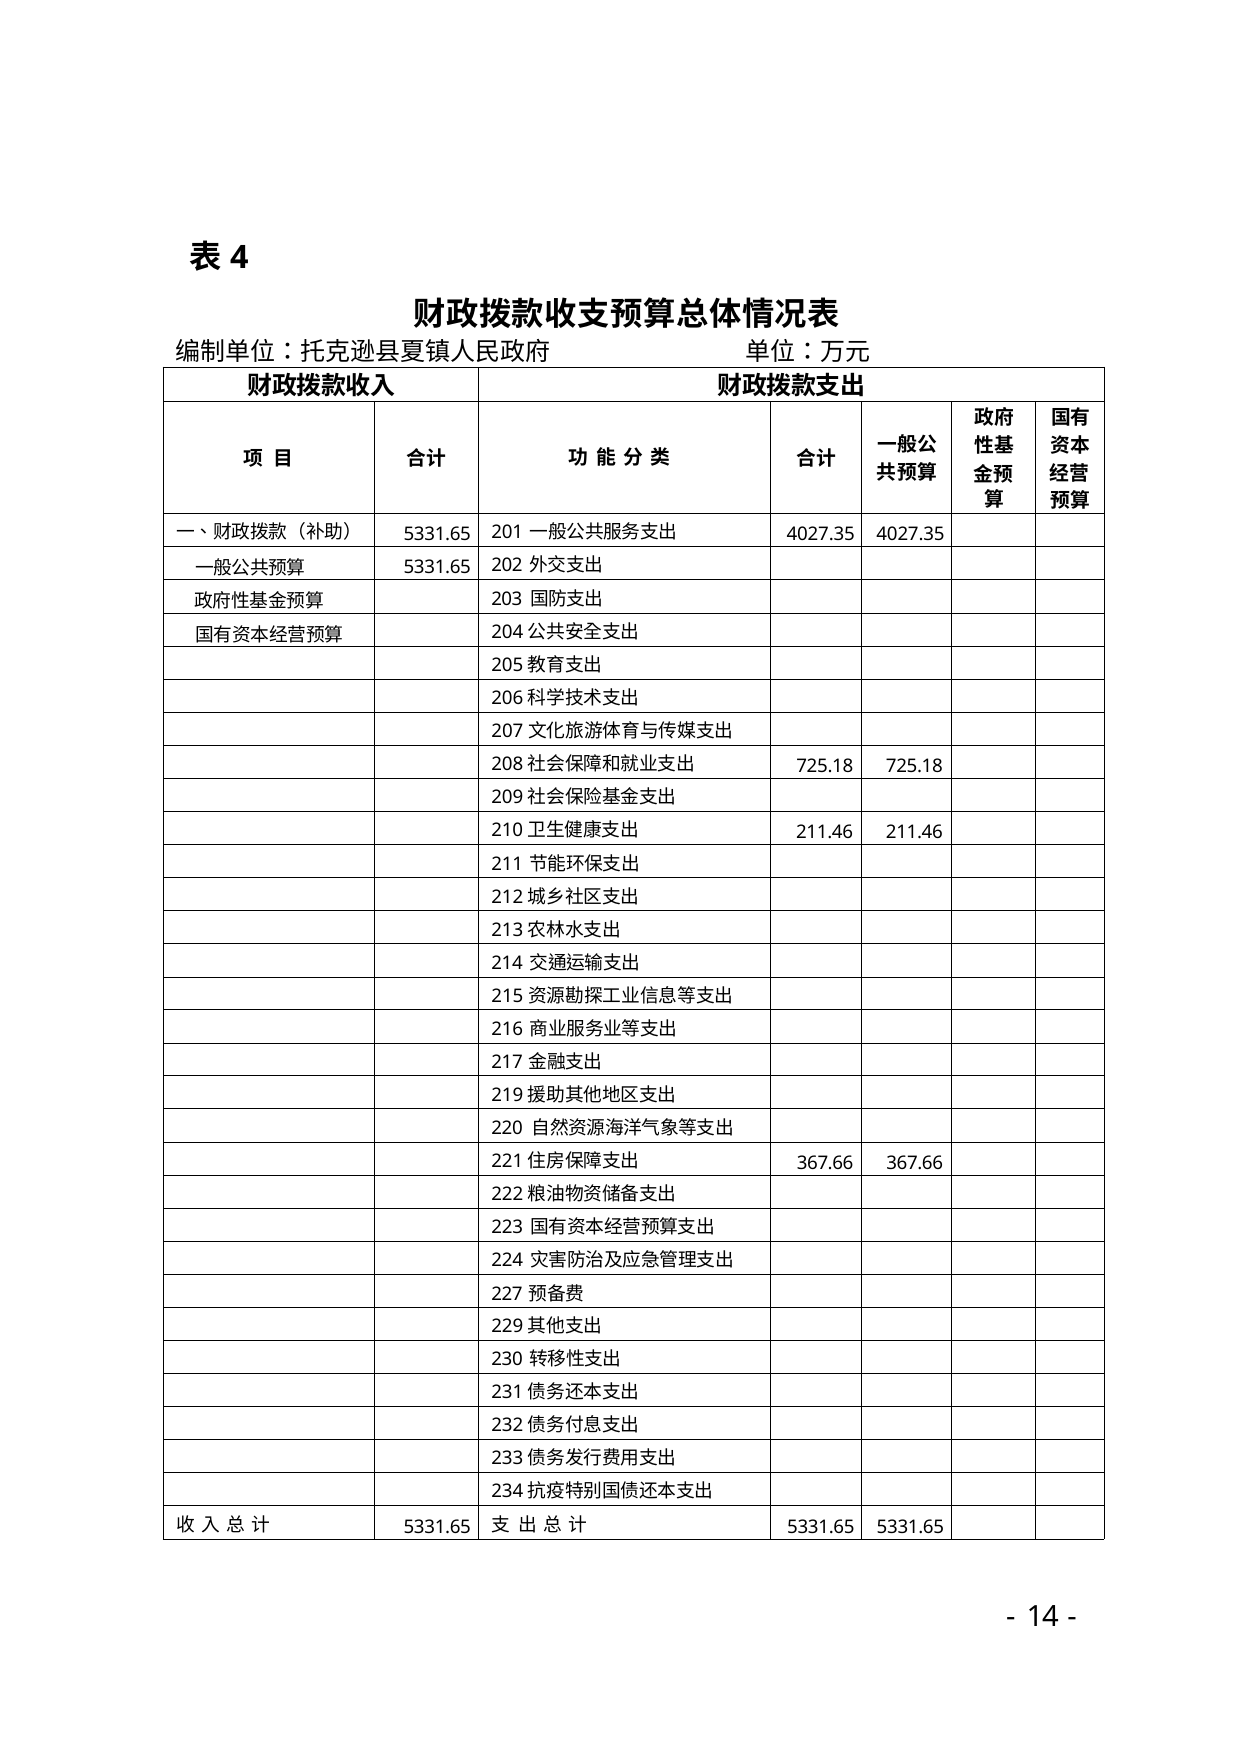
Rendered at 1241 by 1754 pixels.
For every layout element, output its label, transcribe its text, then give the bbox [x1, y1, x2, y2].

table_cell 5331.65 [375, 514, 478, 546]
table_cell [952, 878, 1035, 910]
table_cell [771, 1275, 861, 1307]
table_cell [375, 1407, 478, 1439]
table_cell 国有 资本 经营 预算 [1036, 402, 1104, 513]
table_header 财政拨款收入 [164, 368, 478, 401]
table_cell [952, 1473, 1035, 1505]
table_cell 5331.65 [771, 1506, 861, 1538]
table_cell [1036, 1275, 1104, 1307]
table_cell 204 公共安全支出 [479, 614, 770, 646]
table_cell [164, 1143, 374, 1175]
table_cell 219 援助其他地区支出 [479, 1076, 770, 1108]
table_cell 206 科学技术支出 [479, 680, 770, 712]
table_cell 209 社会保险基金支出 [479, 779, 770, 811]
table_cell 合计 [771, 402, 861, 513]
table_cell [164, 1275, 374, 1307]
table_cell [1036, 1506, 1104, 1538]
table_cell [1036, 944, 1104, 976]
table_cell [1036, 1308, 1104, 1340]
table_cell [771, 1407, 861, 1439]
table_cell [952, 1440, 1035, 1472]
table_cell [375, 978, 478, 1009]
table_cell [862, 1044, 951, 1075]
table_cell [375, 680, 478, 712]
table_cell [1036, 1341, 1104, 1373]
table_cell [164, 1341, 374, 1373]
table_cell 224 灾害防治及应急管理支出 [479, 1242, 770, 1274]
table_cell 5331.65 [862, 1506, 951, 1538]
table_cell [1036, 1076, 1104, 1108]
table_cell 208 社会保障和就业支出 [479, 746, 770, 778]
table_cell [1036, 680, 1104, 712]
table_cell [771, 1440, 861, 1472]
table_cell [771, 1176, 861, 1208]
table_cell 205 教育支出 [479, 647, 770, 679]
table_cell [164, 1109, 374, 1141]
table_cell 725.18 [771, 746, 861, 778]
table_cell [1036, 1374, 1104, 1406]
table_cell [1036, 1473, 1104, 1505]
table_cell 217 金融支出 [479, 1044, 770, 1075]
table_cell [952, 713, 1035, 745]
table_cell [952, 647, 1035, 679]
table_cell 政府性基金预算 [164, 580, 374, 612]
table_cell 222 粮油物资储备支出 [479, 1176, 770, 1208]
text 财政拨款收支预算总体情况表 [413, 293, 1104, 333]
table_cell [1036, 1143, 1104, 1175]
table_cell [375, 713, 478, 745]
table_cell [862, 1308, 951, 1340]
table_cell [952, 1374, 1035, 1406]
table_cell [1036, 1176, 1104, 1208]
table_cell [862, 1176, 951, 1208]
table_cell [164, 812, 374, 844]
table_cell [164, 845, 374, 877]
table_cell [862, 547, 951, 579]
table_cell [375, 1044, 478, 1075]
table_cell [952, 680, 1035, 712]
table_cell 203 国防支出 [479, 580, 770, 612]
table_cell [952, 978, 1035, 1009]
table_cell [862, 1010, 951, 1042]
table_cell [164, 878, 374, 910]
table_cell [1036, 614, 1104, 646]
table_cell [952, 944, 1035, 976]
table_cell [375, 1341, 478, 1373]
table_cell [952, 1176, 1035, 1208]
table_cell 211.46 [862, 812, 951, 844]
table_cell [164, 978, 374, 1009]
table_cell [952, 1143, 1035, 1175]
table_cell [771, 1044, 861, 1075]
table_cell [164, 779, 374, 811]
table_cell [771, 779, 861, 811]
table_cell [771, 1473, 861, 1505]
table_cell [862, 1275, 951, 1307]
table_cell [1036, 547, 1104, 579]
table_cell [771, 845, 861, 877]
table_cell 227 预备费 [479, 1275, 770, 1307]
table_cell [952, 1407, 1035, 1439]
table_cell [164, 1242, 374, 1274]
table_cell [771, 944, 861, 976]
table_cell [164, 1407, 374, 1439]
table_cell 214 交通运输支出 [479, 944, 770, 976]
table_cell [952, 1076, 1035, 1108]
table_cell 5331.65 [375, 1506, 478, 1538]
table_cell 210 卫生健康支出 [479, 812, 770, 844]
table_cell [1036, 514, 1104, 546]
table_cell [1036, 845, 1104, 877]
table_cell [375, 1143, 478, 1175]
table_cell [164, 1076, 374, 1108]
table_cell [164, 944, 374, 976]
table_cell [375, 911, 478, 943]
table_cell [1036, 713, 1104, 745]
table_cell [1036, 647, 1104, 679]
table_cell [771, 1308, 861, 1340]
table_cell [952, 547, 1035, 579]
table_cell [164, 1010, 374, 1042]
table_cell [1036, 1010, 1104, 1042]
table_cell [862, 779, 951, 811]
table_cell [375, 878, 478, 910]
table_cell 233 债务发行费用支出 [479, 1440, 770, 1472]
table_cell [862, 878, 951, 910]
table_cell 国有资本经营预算 [164, 614, 374, 646]
table_cell [164, 1176, 374, 1208]
table_cell [952, 1506, 1035, 1538]
table_cell [164, 1044, 374, 1075]
table_cell [952, 580, 1035, 612]
table_cell [952, 746, 1035, 778]
table_cell 213 农林水支出 [479, 911, 770, 943]
table_cell [862, 1109, 951, 1141]
table_cell [1036, 1242, 1104, 1274]
table_cell [375, 1076, 478, 1108]
table_cell [164, 1440, 374, 1472]
table_cell 221 住房保障支出 [479, 1143, 770, 1175]
table_cell [1036, 1044, 1104, 1075]
table_cell [952, 514, 1035, 546]
table_cell [375, 944, 478, 976]
table_cell [771, 647, 861, 679]
table_cell [1036, 1209, 1104, 1241]
table_header 财政拨款支出 [479, 368, 1104, 401]
table_cell [375, 1242, 478, 1274]
table_cell [771, 680, 861, 712]
table_cell [375, 1440, 478, 1472]
table_cell 4027.35 [771, 514, 861, 546]
table_cell [164, 746, 374, 778]
table_cell [375, 614, 478, 646]
table_cell [375, 746, 478, 778]
table_cell [771, 911, 861, 943]
table_cell [862, 580, 951, 612]
table_cell 220 自然资源海洋气象等支出 [479, 1109, 770, 1141]
table_cell [771, 1076, 861, 1108]
table_cell [952, 1308, 1035, 1340]
table_cell [771, 1242, 861, 1274]
table_cell [1036, 812, 1104, 844]
table_cell [771, 1374, 861, 1406]
table_cell [375, 812, 478, 844]
table_cell [862, 978, 951, 1009]
table_cell [375, 1010, 478, 1042]
table_cell 216 商业服务业等支出 [479, 1010, 770, 1042]
table_cell [952, 1044, 1035, 1075]
table_cell [771, 1010, 861, 1042]
table_cell [862, 944, 951, 976]
table_cell [1036, 746, 1104, 778]
table_cell [862, 911, 951, 943]
table_cell [952, 812, 1035, 844]
table_cell 367.66 [862, 1143, 951, 1175]
table_cell [375, 1374, 478, 1406]
table_cell [952, 1341, 1035, 1373]
table_cell [771, 713, 861, 745]
table_cell [375, 1209, 478, 1241]
table_cell [862, 614, 951, 646]
table_cell [1036, 978, 1104, 1009]
table_cell [952, 911, 1035, 943]
table_cell 一、财政拨款（补助） [164, 514, 374, 546]
table_cell 231 债务还本支出 [479, 1374, 770, 1406]
table_cell [164, 680, 374, 712]
table_cell [952, 1242, 1035, 1274]
table_cell 234 抗疫特别国债还本支出 [479, 1473, 770, 1505]
table_cell [375, 1473, 478, 1505]
table_cell [771, 580, 861, 612]
table_cell [952, 1010, 1035, 1042]
table_cell [952, 1275, 1035, 1307]
table_cell [164, 1473, 374, 1505]
table_cell [862, 1473, 951, 1505]
table_cell 202 外交支出 [479, 547, 770, 579]
table_cell [1036, 1109, 1104, 1141]
table_cell [771, 1209, 861, 1241]
table_cell [375, 1275, 478, 1307]
table_cell [952, 1109, 1035, 1141]
table_cell 232 债务付息支出 [479, 1407, 770, 1439]
table_cell [1036, 779, 1104, 811]
table_cell 223 国有资本经营预算支出 [479, 1209, 770, 1241]
table_cell [952, 779, 1035, 811]
text 表 4 [189, 236, 1104, 276]
table_cell [164, 1374, 374, 1406]
table_cell [1036, 878, 1104, 910]
text 编制单位：托克逊县夏镇人民政府 单位：万元 [175, 337, 1104, 367]
table_cell 367.66 [771, 1143, 861, 1175]
table_cell 5331.65 [375, 547, 478, 579]
table_cell 211 节能环保支出 [479, 845, 770, 877]
table_cell 合计 [375, 402, 478, 513]
table_cell [862, 680, 951, 712]
table_cell 一般公 共预算 [862, 402, 951, 513]
table_cell [375, 1176, 478, 1208]
table_cell 功 能 分 类 [479, 402, 770, 513]
table_cell [771, 1341, 861, 1373]
table_cell 211.46 [771, 812, 861, 844]
table_cell 230 转移性支出 [479, 1341, 770, 1373]
table_cell [862, 1374, 951, 1406]
table_cell 项 目 [164, 402, 374, 513]
table_cell [862, 845, 951, 877]
table_cell 收 入 总 计 [164, 1506, 374, 1538]
table_cell [164, 647, 374, 679]
table_cell [375, 1109, 478, 1141]
table_cell 支 出 总 计 [479, 1506, 770, 1538]
table_cell [862, 1209, 951, 1241]
table_cell [771, 614, 861, 646]
table_cell [1036, 1440, 1104, 1472]
table_cell [164, 911, 374, 943]
table_cell [862, 647, 951, 679]
table_cell [771, 1109, 861, 1141]
table_cell [1036, 580, 1104, 612]
table_cell [862, 1242, 951, 1274]
table_cell 725.18 [862, 746, 951, 778]
table_cell [862, 1440, 951, 1472]
table_cell [164, 1209, 374, 1241]
table_cell 政府 性基 金预 算 [952, 402, 1035, 513]
table_cell [952, 1209, 1035, 1241]
table_cell 201 一般公共服务支出 [479, 514, 770, 546]
table_cell 207 文化旅游体育与传媒支出 [479, 713, 770, 745]
table_cell [164, 713, 374, 745]
table_cell [862, 1341, 951, 1373]
table_cell [375, 1308, 478, 1340]
table_cell [862, 1407, 951, 1439]
table_cell [771, 978, 861, 1009]
table_cell 4027.35 [862, 514, 951, 546]
table_cell [952, 614, 1035, 646]
table_cell 一般公共预算 [164, 547, 374, 579]
table_cell [862, 713, 951, 745]
table_cell [164, 1308, 374, 1340]
table_cell [771, 878, 861, 910]
table_cell [1036, 1407, 1104, 1439]
table_cell [375, 845, 478, 877]
table_cell [1036, 911, 1104, 943]
table_cell [862, 1076, 951, 1108]
table_cell 229 其他支出 [479, 1308, 770, 1340]
table_cell [375, 647, 478, 679]
table_cell 212 城乡社区支出 [479, 878, 770, 910]
table_cell [771, 547, 861, 579]
table_cell [952, 845, 1035, 877]
table_cell [375, 779, 478, 811]
table_cell [375, 580, 478, 612]
table_cell 215 资源勘探工业信息等支出 [479, 978, 770, 1009]
